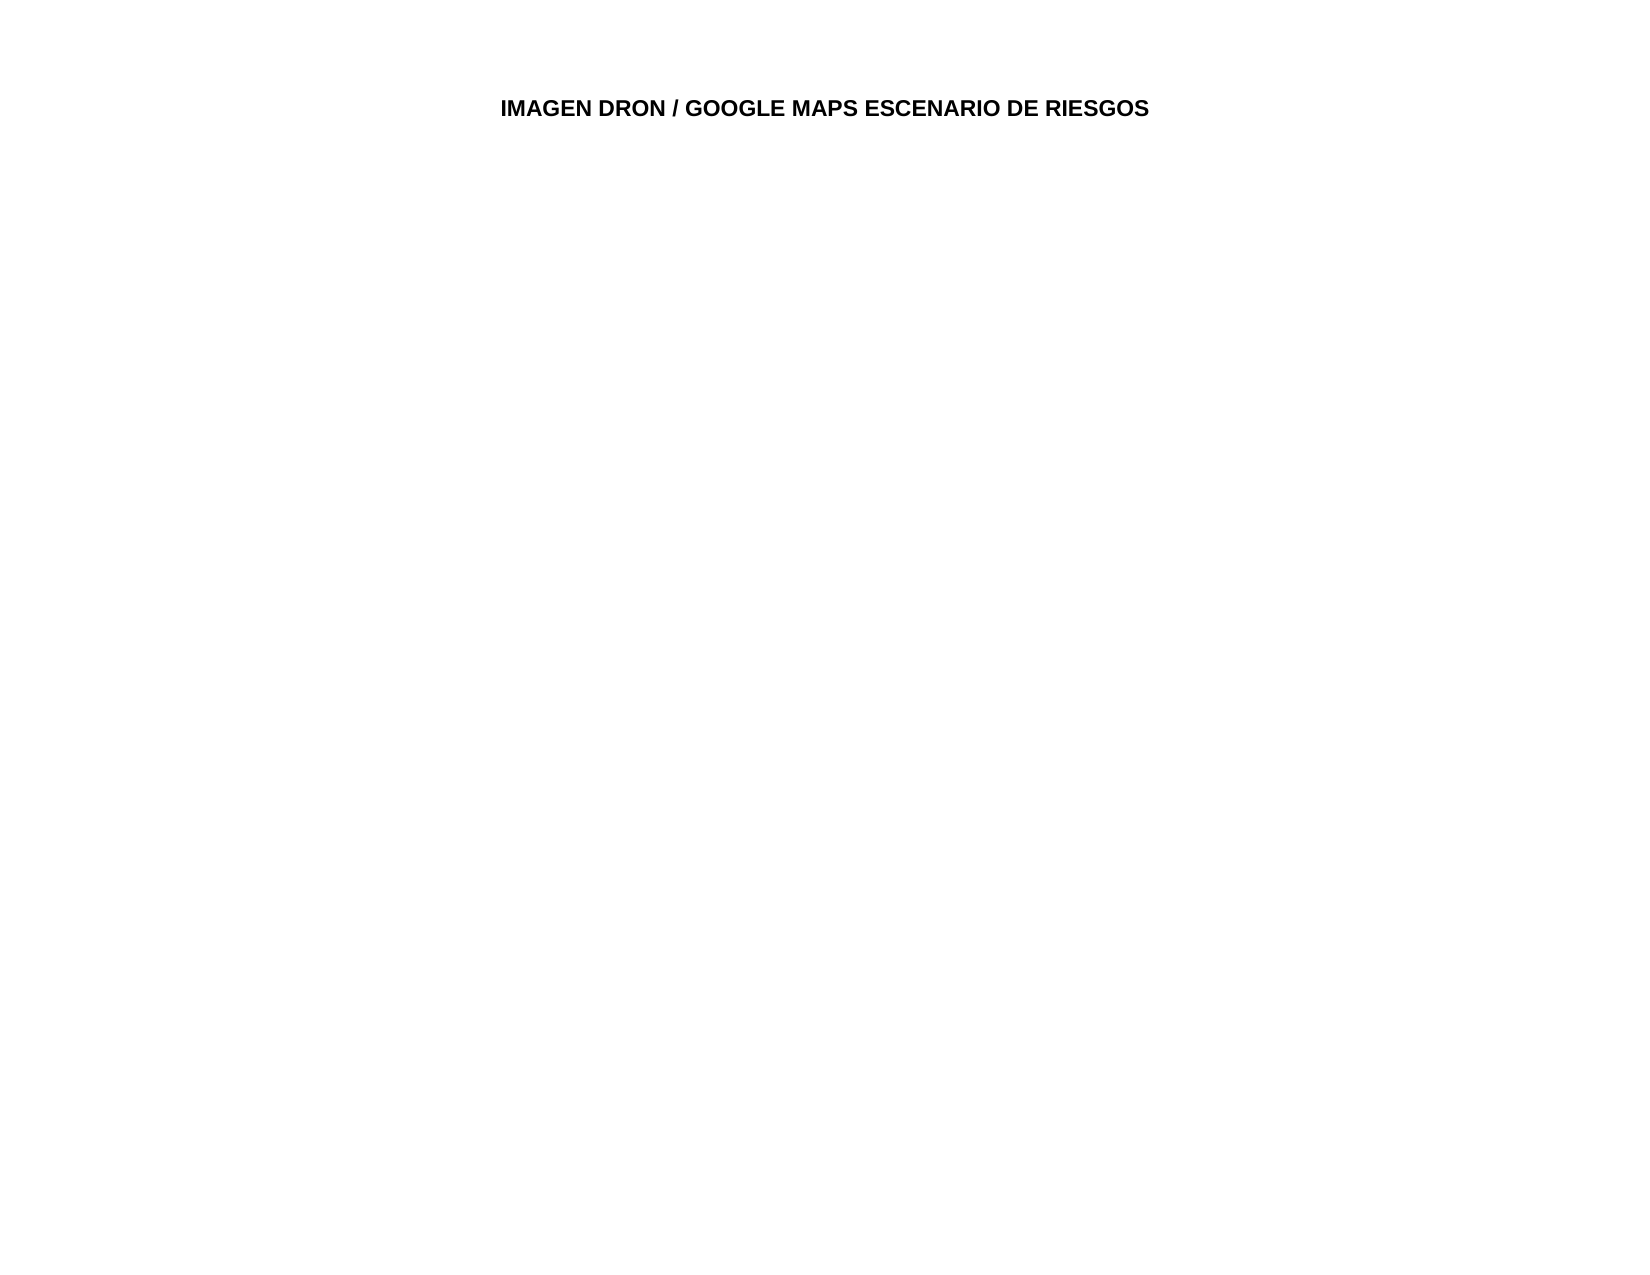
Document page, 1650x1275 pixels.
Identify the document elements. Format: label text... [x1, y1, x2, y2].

text IMAGEN DRON / GOOGLE MAPS ESCENARIO DE RIESGOS [89, 94, 1561, 121]
